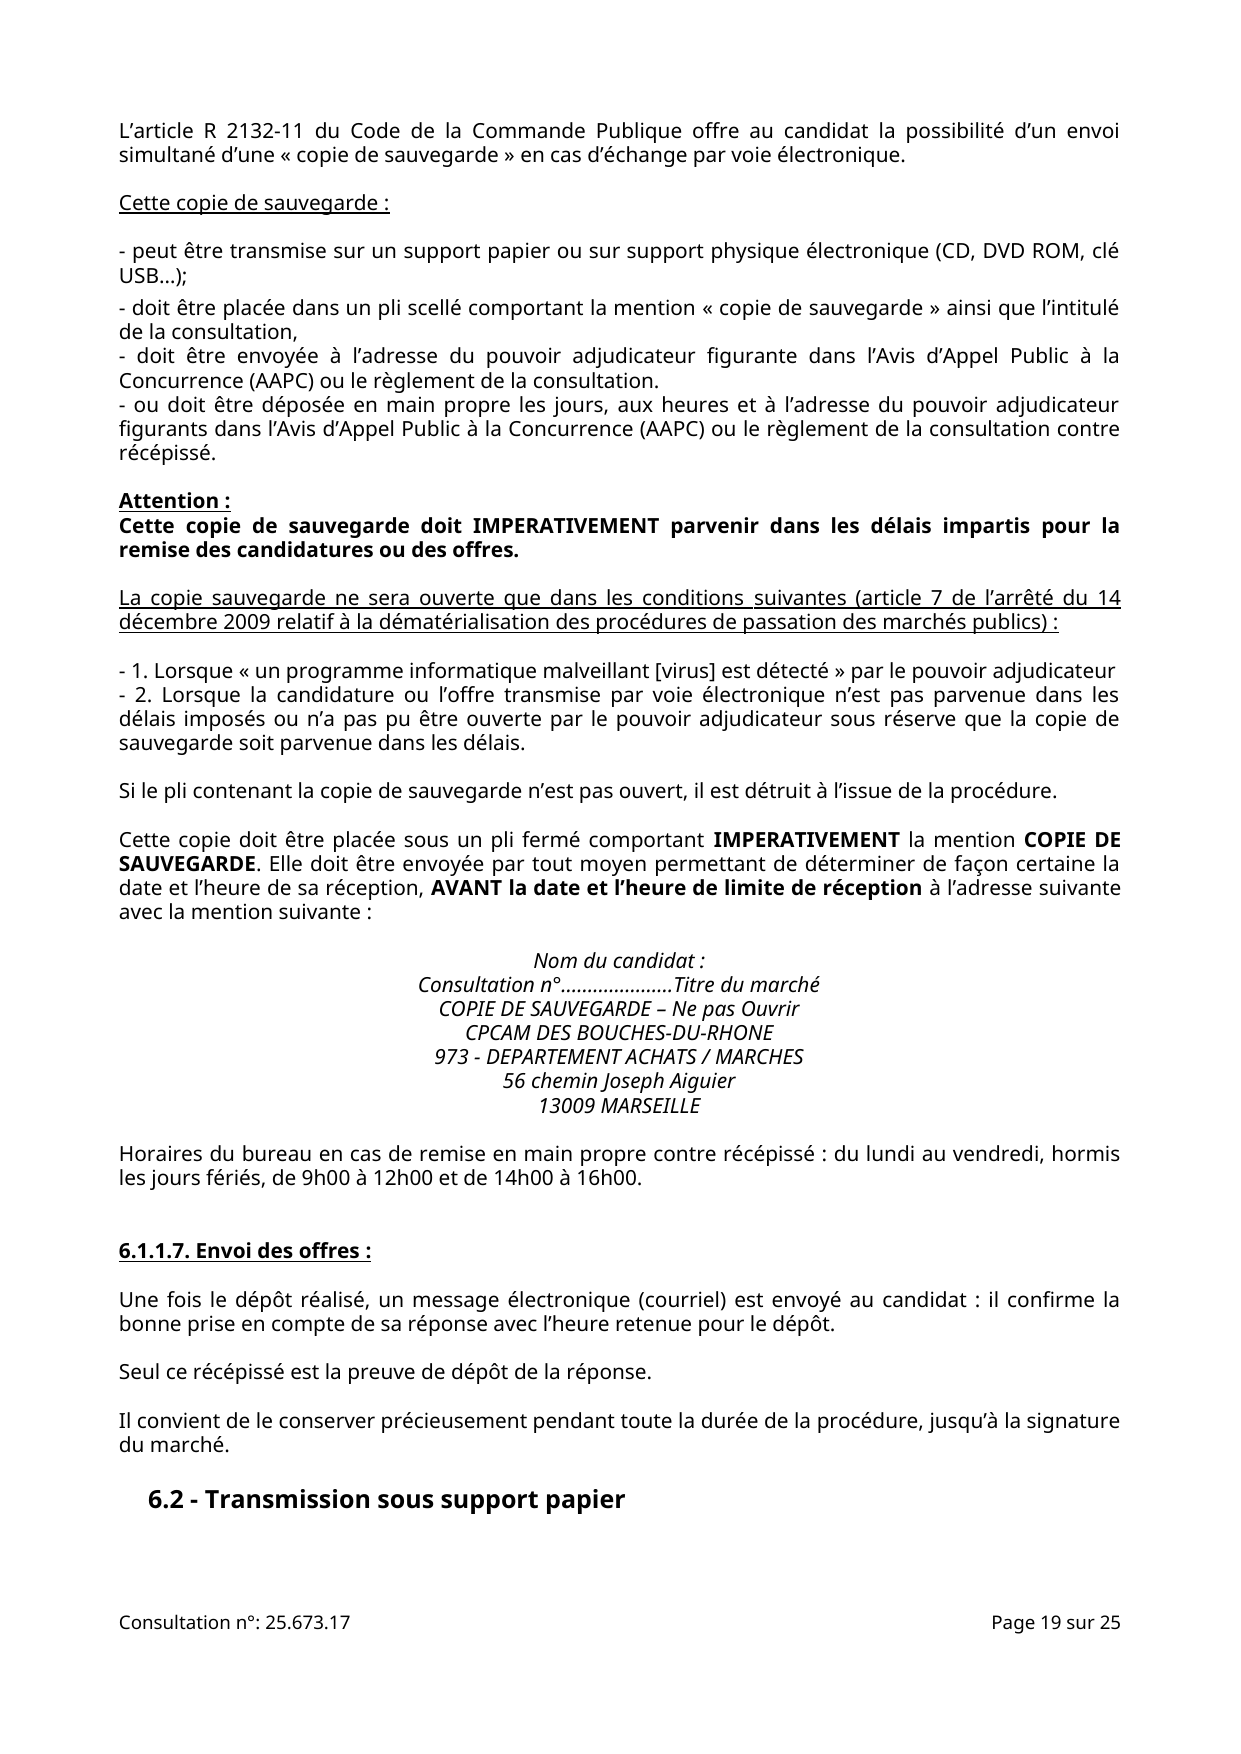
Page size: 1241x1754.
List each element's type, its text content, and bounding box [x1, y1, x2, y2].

text - peut être transmise sur un support papier ou sur support physique électronique (CD, DVD ROM, clé USB…); [119, 239, 1121, 288]
text Consultation n°…………………Titre du marché [119, 973, 1121, 997]
text Cette copie doit être placée sous un pli fermé comportant IMPERATIVEMENT la mention COPIE DE SAUVEGARDE. Elle doit être envoyée par tout moyen permettant de déterminer de façon certaine la date et l’heure de sa réception, AVANT la date et l’heure de limite de réception à l’adresse suivante avec la mention suivante : [119, 828, 1121, 924]
text 973 - DEPARTEMENT ACHATS / MARCHES [119, 1045, 1121, 1069]
text La copie sauvegarde ne sera ouverte que dans les conditions suivantes (article 7 de l’arrêté du 14 décembre 2009 relatif à la dématérialisation des procédures de passation des marchés publics) : [119, 586, 1121, 607]
text Cette copie de sauvegarde : [119, 191, 1121, 215]
text - 1. Lorsque « un programme informatique malveillant [virus] est détecté » par le pouvoir adjudicateur [119, 659, 1121, 683]
text Il convient de le conserver précieusement pendant toute la durée de la procédure, jusqu’à la signature du marché. [119, 1409, 1121, 1457]
text Cette copie de sauvegarde doit IMPERATIVEMENT parvenir dans les délais impartis pour la remise des candidatures ou des offres. [119, 514, 1121, 562]
text Attention : [119, 489, 1121, 514]
text Horaires du bureau en cas de remise en main propre contre récépissé : du lundi au vendredi, hormis les jours fériés, de 9h00 à 12h00 et de 14h00 à 16h00. [119, 1142, 1121, 1190]
text La copie sauvegarde ne sera ouverte que dans les conditions suivantes (article 7 de l’arrêté du 14 décembre 2009 relatif à la dématérialisation des procédures de passation des marchés publics) : [119, 608, 1121, 634]
text L’article R 2132-11 du Code de la Commande Publique offre au candidat la possibilité d’un envoi simultané d’une « copie de sauvegarde » en cas d’échange par voie électronique. [119, 119, 1121, 167]
text 6.1.1.7. Envoi des offres : [119, 1239, 1121, 1264]
text 56 chemin Joseph Aiguier [119, 1069, 1121, 1094]
text Une fois le dépôt réalisé, un message électronique (courriel) est envoyé au candidat : il confirme la bonne prise en compte de sa réponse avec l’heure retenue pour le dépôt. [119, 1288, 1121, 1336]
text Seul ce récépissé est la preuve de dépôt de la réponse. [119, 1360, 1121, 1384]
text - doit être envoyée à l’adresse du pouvoir adjudicateur figurante dans l’Avis d’Appel Public à la Concurrence (AAPC) ou le règlement de la consultation. [119, 344, 1121, 393]
text COPIE DE SAUVEGARDE – Ne pas Ouvrir [119, 997, 1121, 1021]
text - doit être placée dans un pli scellé comportant la mention « copie de sauvegarde » ainsi que l’intitulé de la consultation, [119, 296, 1121, 344]
text - 2. Lorsque la candidature ou l’offre transmise par voie électronique n’est pas parvenue dans les délais imposés ou n’a pas pu être ouverte par le pouvoir adjudicateur sous réserve que la copie de sauvegarde soit parvenue dans les délais. [119, 683, 1121, 755]
text CPCAM DES BOUCHES-DU-RHONE [119, 1021, 1121, 1045]
text - ou doit être déposée en main propre les jours, aux heures et à l’adresse du pouvoir adjudicateur figurants dans l’Avis d’Appel Public à la Concurrence (AAPC) ou le règlement de la consultation contre récépissé. [119, 393, 1121, 465]
text 13009 MARSEILLE [119, 1094, 1121, 1118]
text Nom du candidat : [119, 949, 1121, 973]
subtitle 6.2 - Transmission sous support papier [148, 1482, 1121, 1516]
text Si le pli contenant la copie de sauvegarde n’est pas ouvert, il est détruit à l’issue de la procédure. [119, 779, 1121, 804]
